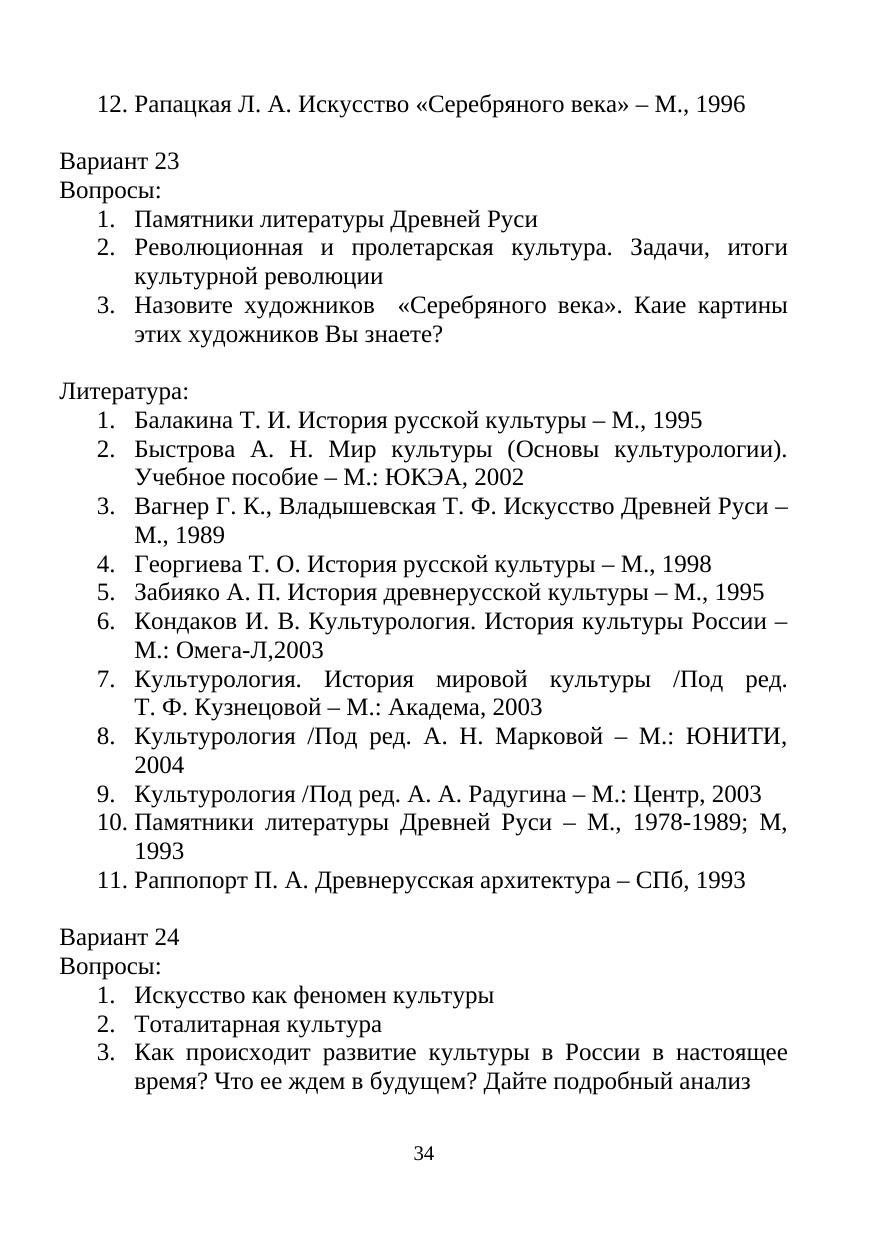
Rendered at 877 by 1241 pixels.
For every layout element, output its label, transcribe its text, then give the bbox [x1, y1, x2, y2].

list Забияко А. П. История древнерусской культуры – М., 1995 [97, 577, 788, 606]
list Искусство как феномен культуры [97, 980, 788, 1009]
list Кондаков И. В. Культурология. История культуры России – М.: Омега-Л,2003 [97, 606, 788, 664]
list Памятники литературы Древней Руси [97, 204, 788, 232]
list Быстрова А. Н. Мир культуры (Основы культурологии). Учебное пособие – М.: ЮКЭА, 2002 [97, 434, 788, 491]
list Георгиева Т. О. История русской культуры – М., 1998 [97, 549, 788, 577]
list Памятники литературы Древней Руси – М., 1978-1989; М, 1993 [97, 807, 788, 865]
text Вопросы: [59, 175, 788, 204]
text Вариант 23 [59, 146, 788, 175]
list Вагнер Г. К., Владышевская Т. Ф. Искусство Древней Руси – М., 1989 [97, 491, 788, 549]
text Вариант 24 [59, 922, 788, 951]
list Раппопорт П. А. Древнерусская архитектура – СПб, 1993 [97, 865, 788, 894]
text Вопросы: [59, 951, 788, 980]
list Культурология. История мировой культуры /Под ред. Т. Ф. Кузнецовой – М.: Академа, 2003 [97, 664, 788, 721]
list Революционная и пролетарская культура. Задачи, итоги культурной революции [97, 232, 788, 290]
list Балакина Т. И. История русской культуры – М., 1995 [97, 405, 788, 434]
list Тоталитарная культура [97, 1009, 788, 1037]
list Культурология /Под ред. А. А. Радугина – М.: Центр, 2003 [97, 779, 788, 807]
list Как происходит развитие культуры в России в настоящее время? Что ее ждем в будущем? Дайте подробный анализ [97, 1037, 788, 1095]
text Литература: [59, 376, 788, 405]
list Культурология /Под ред. А. Н. Марковой – М.: ЮНИТИ, 2004 [97, 721, 788, 779]
list Рапацкая Л. А. Искусство «Серебряного века» – М., 1996 [97, 89, 788, 117]
list Назовите художников «Серебряного века». Каие картины этих художников Вы знаете? [97, 290, 788, 347]
